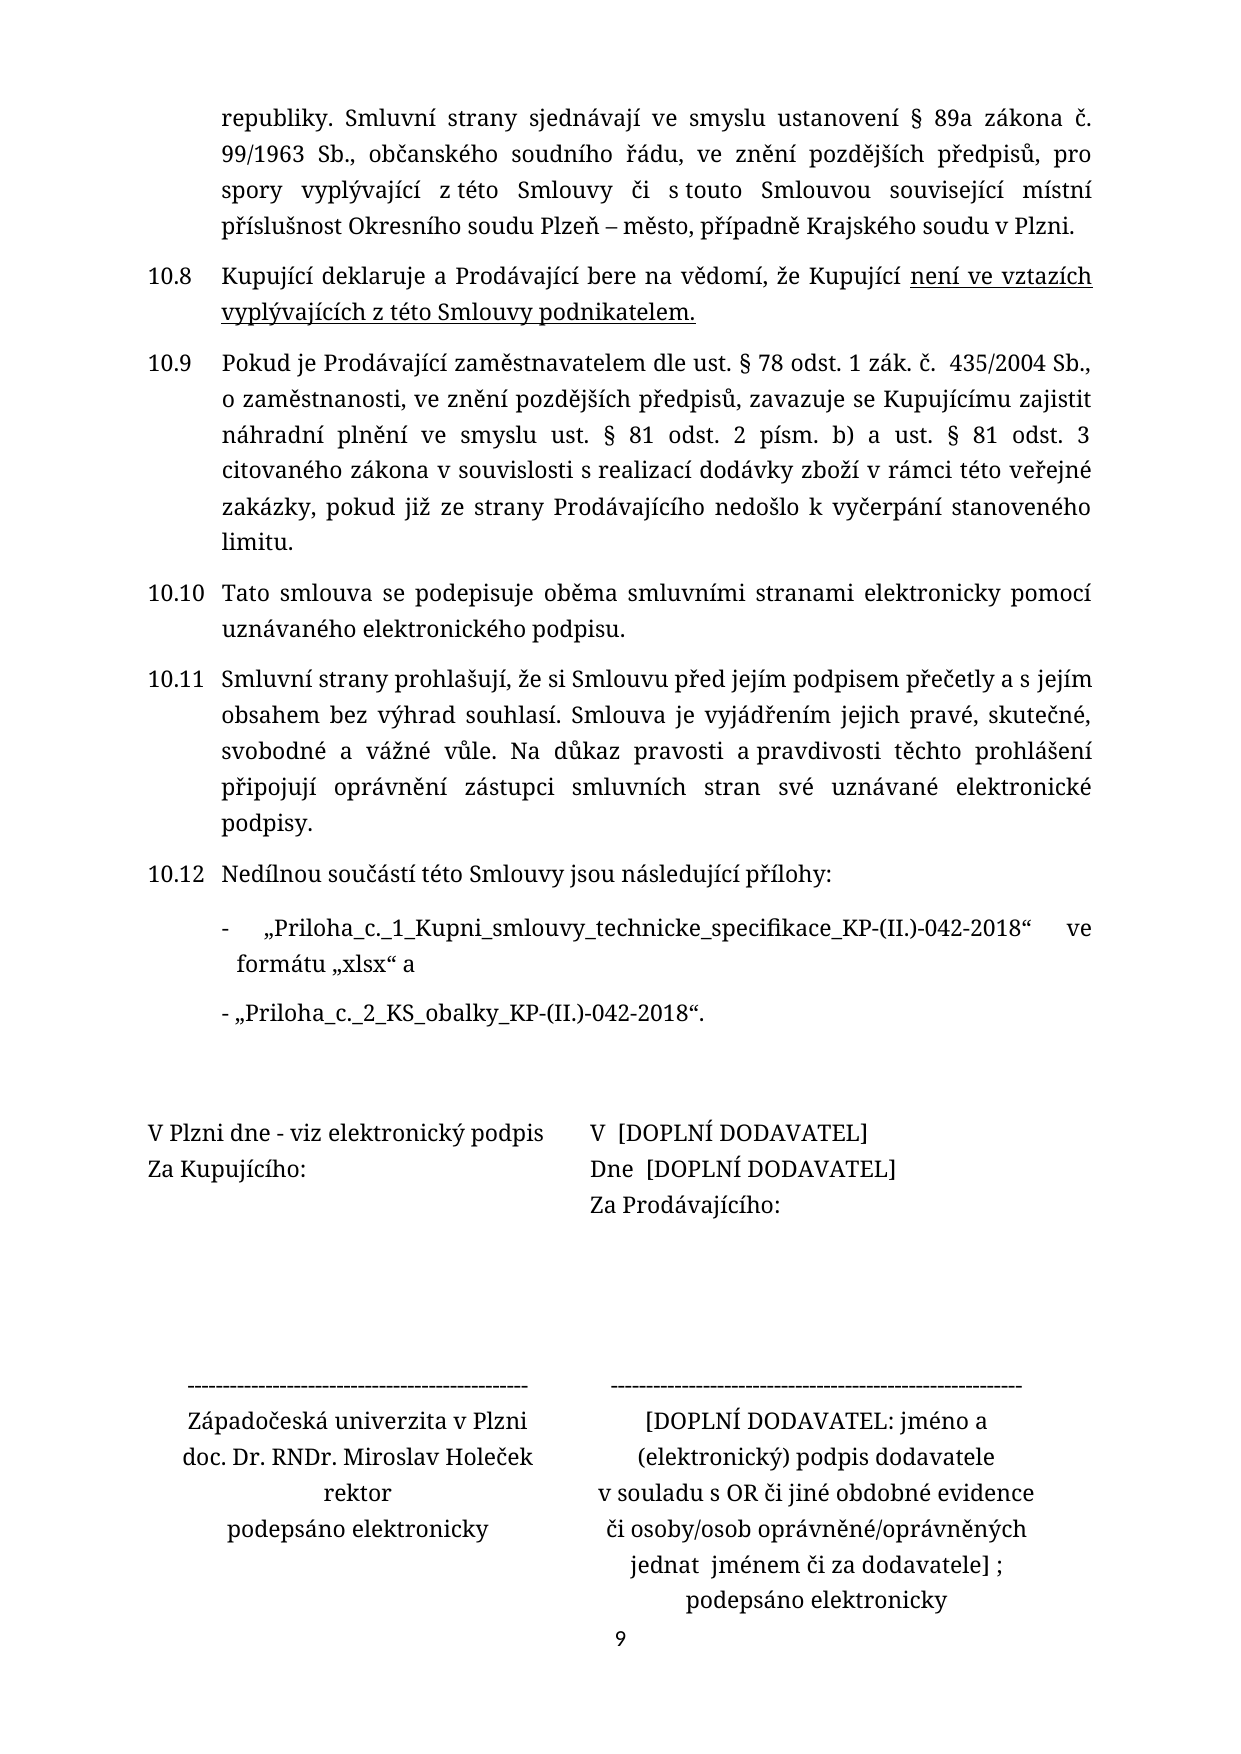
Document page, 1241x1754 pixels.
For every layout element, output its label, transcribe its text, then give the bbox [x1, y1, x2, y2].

text 10.8 Kupující deklaruje a Prodávající bere na vědomí, že Kupující není ve vztazích vyplývajících z této Smlouvy podnikatelem. [148, 260, 1092, 327]
text 10.12 Nedílnou součástí této Smlouvy jsou následující přílohy: [148, 858, 1092, 889]
text 10.11 Smluvní strany prohlašují, že si Smlouvu před jejím podpisem přečetly a s jejím obsahem bez výhrad souhlasí. Smlouva je vyjádřením jejich pravé, skutečné, svobodné a vážné vůle. Na důkaz pravosti a pravdivosti těchto prohlášení připojují oprávnění zástupci smluvních stran své uznávané elektronické podpisy. [148, 663, 1092, 838]
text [148, 102, 1092, 241]
text - „Priloha_c._1_Kupni_smlouvy_technicke_specifikace_KP-(II.)-042-2018“ ve formátu „xlsx“ a [222, 912, 1092, 979]
text 10.9 Pokud je Prodávající zaměstnavatelem dle ust. § 78 odst. 1 zák. č. 435/2004 Sb., o zaměstnanosti, ve znění pozdějších předpisů, zavazuje se Kupujícímu zajistit náhradní plnění ve smyslu ust. § 81 odst. 2 písm. b) a ust. § 81 odst. 3 citovaného zákona v souvislosti s realizací dodávky zboží v rámci této veřejné zakázky, pokud již ze strany Prodávajícího nedošlo k vyčerpání stanoveného limitu. [148, 347, 1092, 558]
text 10.10 Tato smlouva se podepisuje oběma smluvními stranami elektronicky pomocí uznávaného elektronického podpisu. [148, 577, 1092, 644]
text - „Priloha_c._2_KS_obalky_KP-(II.)-042-2018“. [222, 997, 1092, 1028]
table_header V [DOPLNÍ DODAVATEL] Dne [DOPLNÍ DODAVATEL] Za Prodávajícího: ---------------------------------------------------------- [DOPLNÍ DODAVATEL: jméno a (elektronický) podpis dodavatele v souladu s OR či jiné obdobné evidence či osoby/osob oprávněné/oprávněných jednat jménem či za dodavatele] ; podepsáno elektronicky [579, 1117, 1054, 1619]
table_header V Plzni dne - viz elektronický podpis Za Kupujícího: ------------------------------------------------ Západočeská univerzita v Plzni doc. Dr. RNDr. Miroslav Holeček rektor podepsáno elektronicky [136, 1117, 579, 1619]
